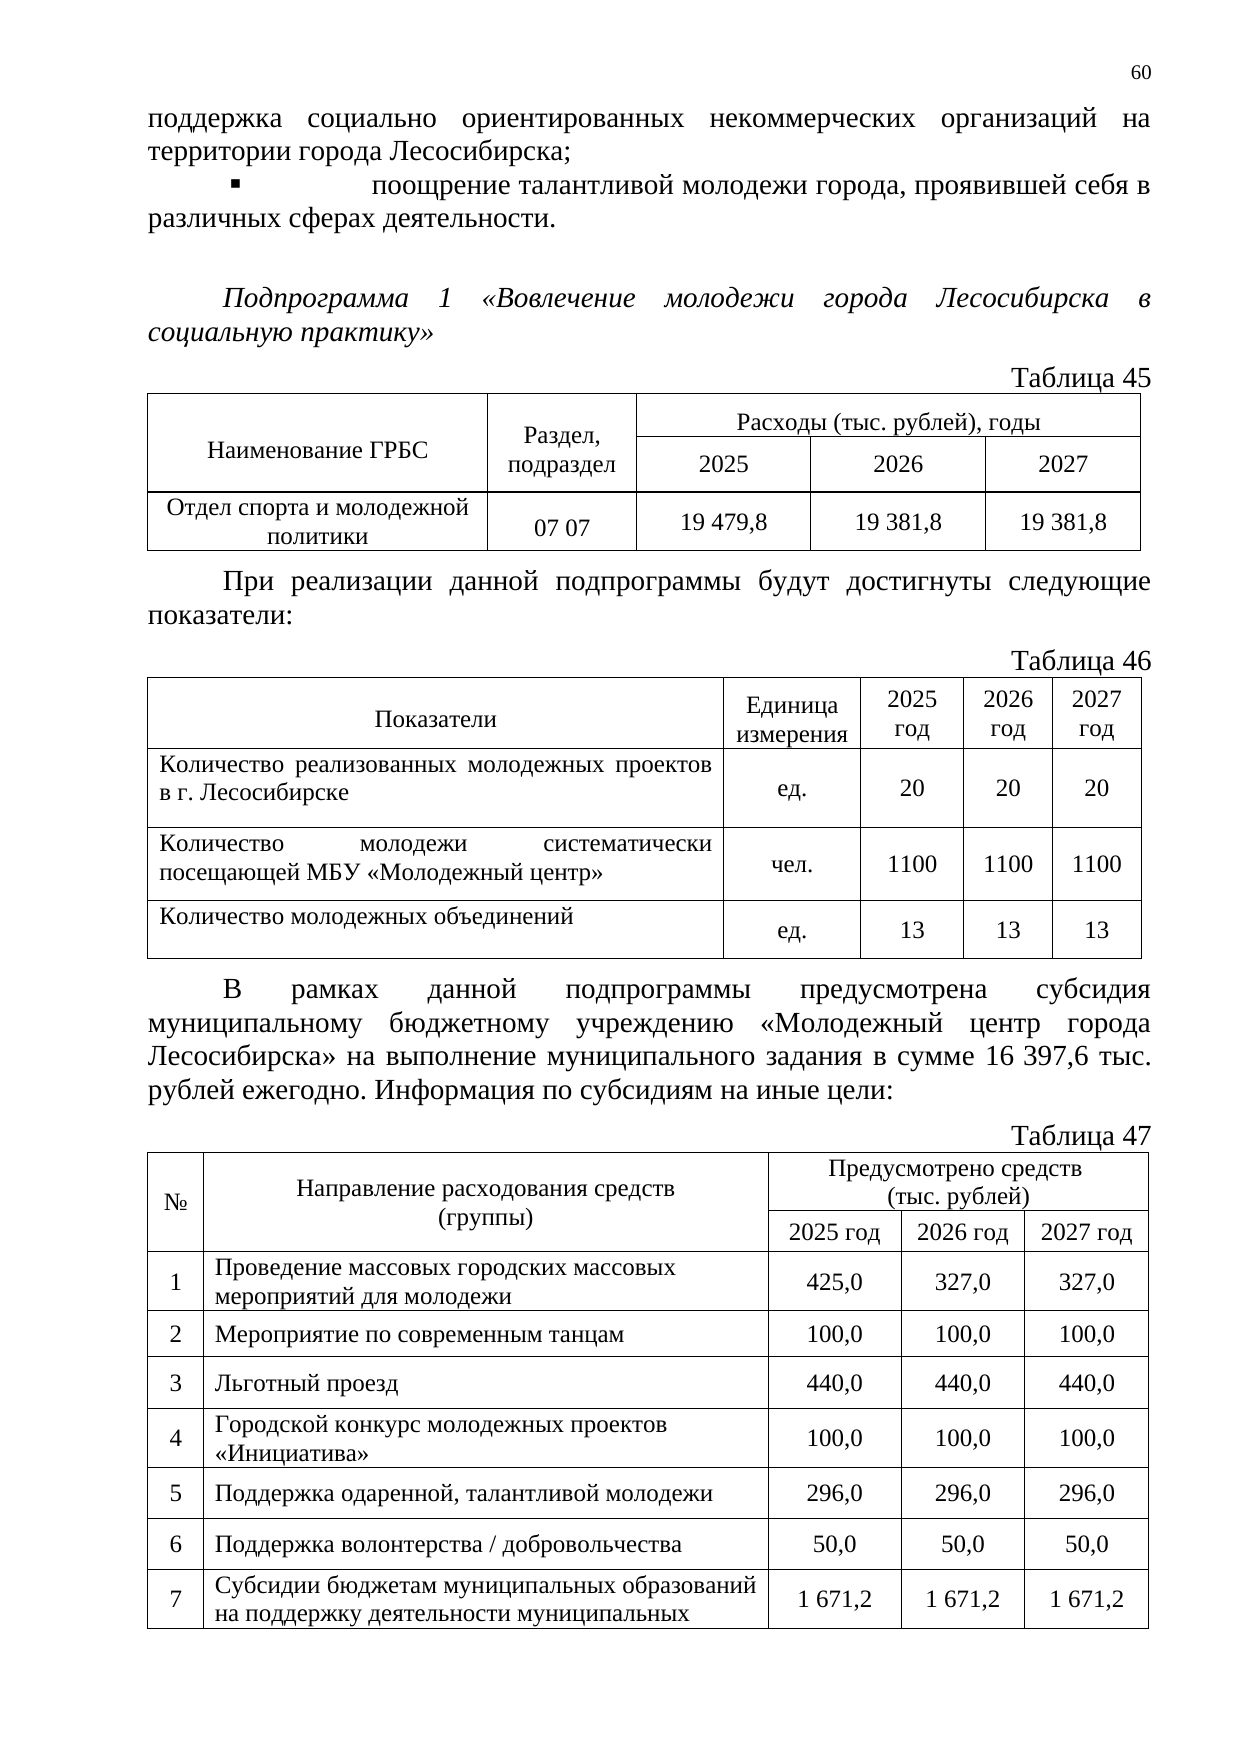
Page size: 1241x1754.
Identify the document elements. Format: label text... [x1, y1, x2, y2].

table_cell 327,0 [1025, 1252, 1148, 1310]
table_cell Количество реализованных молодежных проектов в г. Лесосибирске [148, 749, 723, 827]
list поощрение талантливой молодежи города, проявившей себя в различных сферах деятельности. [148, 167, 1152, 234]
table_cell 07 07 [488, 493, 636, 550]
table_cell 13 [964, 901, 1052, 958]
table_cell 13 [861, 901, 963, 958]
table_header Наименование ГРБС [148, 394, 487, 491]
table_cell 3 [148, 1357, 203, 1408]
table_cell 50,0 [902, 1519, 1024, 1568]
table_cell 2026 [811, 437, 985, 491]
table_header № [148, 1153, 203, 1251]
table_cell Поддержка одаренной, талантливой молодежи [204, 1468, 768, 1518]
table_cell 50,0 [1025, 1519, 1148, 1568]
table_cell 4 [148, 1409, 203, 1467]
table_cell 425,0 [769, 1252, 901, 1310]
table_cell 100,0 [1025, 1409, 1148, 1467]
table_header Предусмотрено средств (тыс. рублей) [769, 1153, 1148, 1210]
table_cell Количество молодежи систематически посещающей МБУ «Молодежный центр» [148, 828, 723, 900]
text Таблица 46 [148, 643, 1152, 677]
table_header 2027 год [1053, 678, 1141, 748]
table_cell 2025 [637, 437, 810, 491]
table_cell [204, 1570, 768, 1627]
table_cell 1 671,2 [1025, 1570, 1148, 1627]
table_cell 1 671,2 [769, 1570, 901, 1627]
table_cell 100,0 [769, 1409, 901, 1467]
table_cell 2025 год [769, 1211, 901, 1251]
text Таблица 45 [148, 360, 1152, 393]
table_cell 6 [148, 1519, 203, 1568]
table_cell 50,0 [769, 1519, 901, 1568]
table_cell 19 479,8 [637, 493, 810, 550]
table_cell 327,0 [902, 1252, 1024, 1310]
table_cell 7 [148, 1570, 203, 1627]
table_cell чел. [724, 828, 860, 900]
table_cell 1100 [861, 828, 963, 900]
table_cell 13 [1053, 901, 1141, 958]
table_header Показатели [148, 678, 723, 748]
table_cell 296,0 [1025, 1468, 1148, 1518]
table_cell ед. [724, 901, 860, 958]
table_cell 2026 год [902, 1211, 1024, 1251]
table_cell 440,0 [902, 1357, 1024, 1408]
table_cell 19 381,8 [811, 493, 985, 550]
table_cell 1 671,2 [902, 1570, 1024, 1627]
table_cell Поддержка волонтерства / добровольчества [204, 1519, 768, 1568]
table_cell 100,0 [1025, 1311, 1148, 1356]
text Таблица 47 [148, 1118, 1152, 1152]
table_cell 20 [861, 749, 963, 827]
table_header Единица измерения [724, 678, 860, 748]
table_cell 20 [1053, 749, 1141, 827]
table_cell Проведение массовых городских массовых мероприятий для молодежи [204, 1252, 768, 1310]
table_header 2025 год [861, 678, 963, 748]
table_cell Льготный проезд [204, 1357, 768, 1408]
table_cell 100,0 [902, 1409, 1024, 1467]
table_header 2026 год [964, 678, 1052, 748]
table_cell Мероприятие по современным танцам [204, 1311, 768, 1356]
table_cell Количество молодежных объединений [148, 901, 723, 958]
table_cell 440,0 [1025, 1357, 1148, 1408]
text При реализации данной подпрограммы будут достигнуты следующие показатели: [148, 563, 1152, 631]
text Подпрограмма 1 «Вовлечение молодежи города Лесосибирска в социальную практику» [148, 280, 1152, 347]
table_cell 2 [148, 1311, 203, 1356]
table_cell 1100 [964, 828, 1052, 900]
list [148, 100, 1152, 167]
table_header Направление расходования средств (группы) [204, 1153, 768, 1251]
table_cell ед. [724, 749, 860, 827]
table_cell Городской конкурс молодежных проектов «Инициатива» [204, 1409, 768, 1467]
table_cell 1100 [1053, 828, 1141, 900]
table_header Расходы (тыс. рублей), годы [637, 394, 1140, 436]
table_cell 1 [148, 1252, 203, 1310]
table_cell 296,0 [769, 1468, 901, 1518]
table_header Раздел, подраздел [488, 394, 636, 491]
table_cell 296,0 [902, 1468, 1024, 1518]
table_cell 19 381,8 [986, 493, 1140, 550]
table_cell Отдел спорта и молодежной политики [148, 493, 487, 550]
table_cell 100,0 [769, 1311, 901, 1356]
table_cell 20 [964, 749, 1052, 827]
text В рамках данной подпрограммы предусмотрена субсидия муниципальному бюджетному учреждению «Молодежный центр города Лесосибирска» на выполнение муниципального задания в сумме 16 397,6 тыс. рублей ежегодно. Информация по субсидиям на иные цели: [148, 971, 1152, 1106]
table_cell 100,0 [902, 1311, 1024, 1356]
table_cell 2027 год [1025, 1211, 1148, 1251]
table_cell 5 [148, 1468, 203, 1518]
table_cell 2027 [986, 437, 1140, 491]
table_cell 440,0 [769, 1357, 901, 1408]
